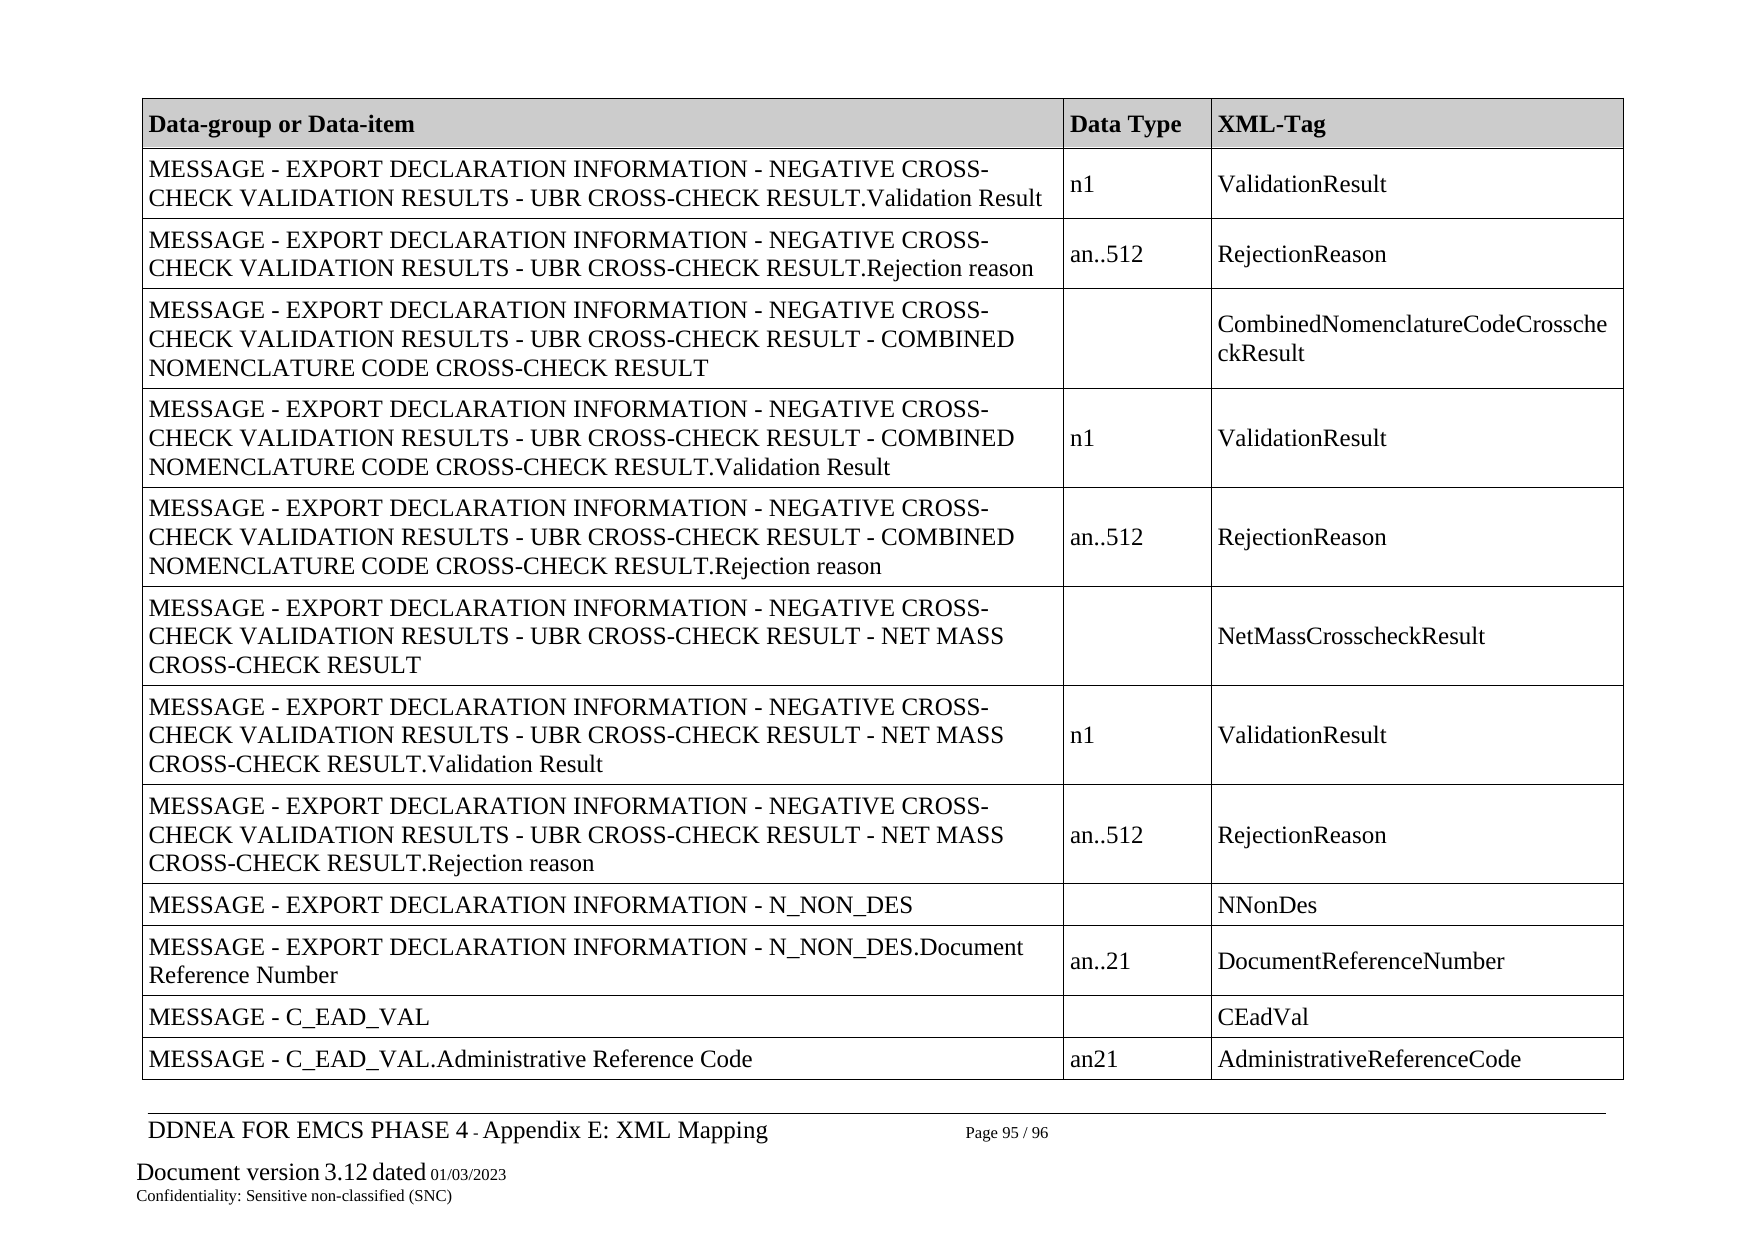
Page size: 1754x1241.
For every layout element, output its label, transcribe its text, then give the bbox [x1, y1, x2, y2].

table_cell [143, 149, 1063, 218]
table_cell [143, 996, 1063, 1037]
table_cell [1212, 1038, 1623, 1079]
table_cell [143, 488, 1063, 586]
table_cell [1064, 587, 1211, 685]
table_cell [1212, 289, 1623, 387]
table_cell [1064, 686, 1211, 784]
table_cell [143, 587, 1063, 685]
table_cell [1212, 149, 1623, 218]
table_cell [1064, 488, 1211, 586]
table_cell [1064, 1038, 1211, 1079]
table_header Data Type [1064, 99, 1211, 147]
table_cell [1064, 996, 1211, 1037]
table_header Data-group or Data-item [143, 99, 1063, 147]
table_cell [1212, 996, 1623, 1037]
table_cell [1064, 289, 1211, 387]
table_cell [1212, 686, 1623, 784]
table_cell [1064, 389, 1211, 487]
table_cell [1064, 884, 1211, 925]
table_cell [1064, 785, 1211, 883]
table_header XML-Tag [1212, 99, 1623, 147]
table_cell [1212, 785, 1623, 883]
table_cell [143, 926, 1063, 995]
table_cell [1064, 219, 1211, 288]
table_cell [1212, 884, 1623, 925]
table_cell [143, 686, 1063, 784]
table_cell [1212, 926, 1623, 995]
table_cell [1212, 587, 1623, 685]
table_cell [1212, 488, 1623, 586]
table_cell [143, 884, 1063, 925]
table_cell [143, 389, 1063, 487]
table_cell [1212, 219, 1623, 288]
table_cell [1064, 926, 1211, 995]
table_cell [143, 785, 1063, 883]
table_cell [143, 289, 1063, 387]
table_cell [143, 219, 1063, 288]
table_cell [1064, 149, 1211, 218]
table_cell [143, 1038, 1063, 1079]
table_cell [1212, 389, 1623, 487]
